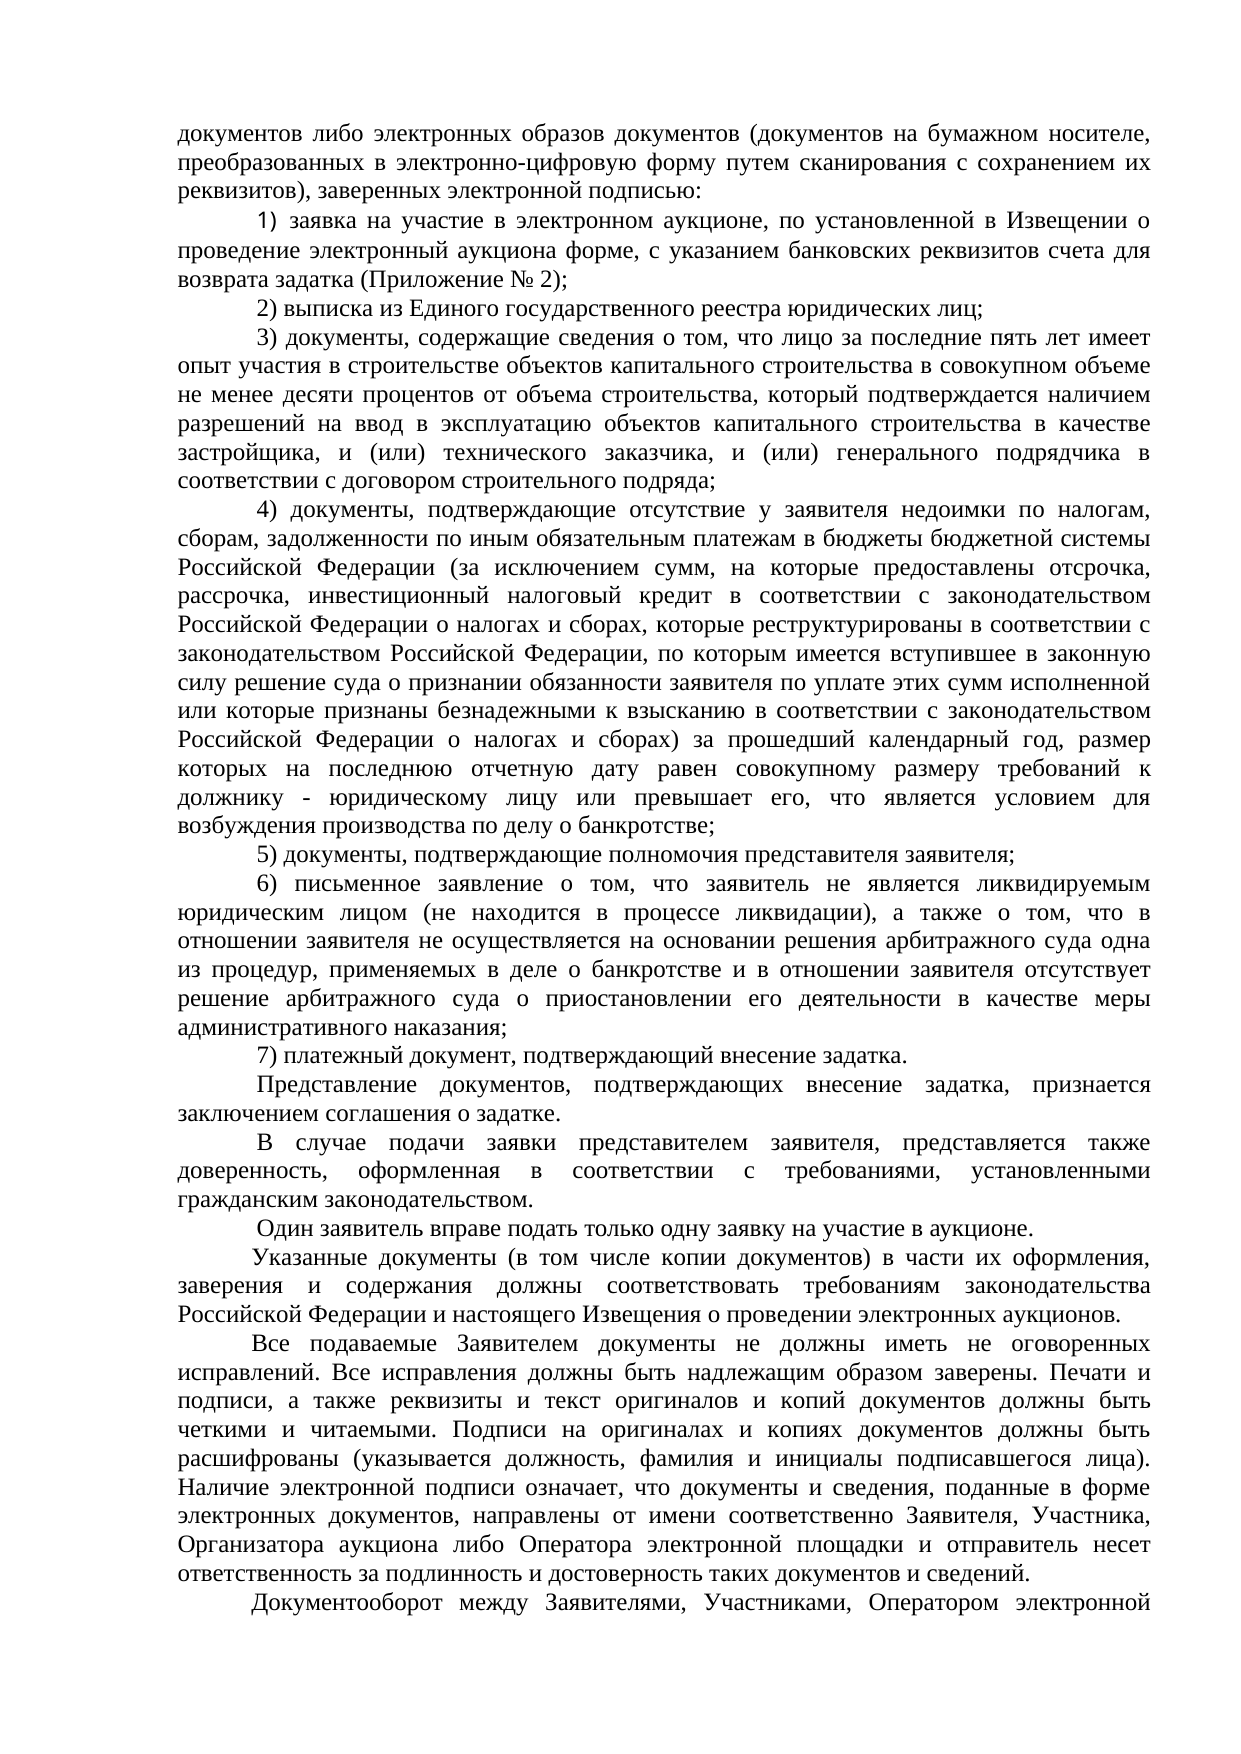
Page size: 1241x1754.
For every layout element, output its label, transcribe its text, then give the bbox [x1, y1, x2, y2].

text 3) документы, содержащие сведения о том, что лицо за последние пять лет имеет опыт участия в строительстве объектов капитального строительства в совокупном объеме не менее десяти процентов от объема строительства, который подтверждается наличием разрешений на ввод в эксплуатацию объектов капитального строительства в качестве застройщика, и (или) технического заказчика, и (или) генерального подрядчика в соответствии с договором строительного подряда; [177, 322, 1152, 494]
text Представление документов, подтверждающих внесение задатка, признается заключением соглашения о задатке. [177, 1069, 1152, 1127]
text 4) документы, подтверждающие отсутствие у заявителя недоимки по налогам, сборам, задолженности по иным обязательным платежам в бюджеты бюджетной системы Российской Федерации (за исключением сумм, на которые предоставлены отсрочка, рассрочка, инвестиционный налоговый кредит в соответствии с законодательством Российской Федерации о налогах и сборах, которые реструктурированы в соответствии с законодательством Российской Федерации, по которым имеется вступившее в законную силу решение суда о признании обязанности заявителя по уплате этих сумм исполненной или которые признаны безнадежными к взысканию в соответствии с законодательством Российской Федерации о налогах и сборах) за прошедший календарный год, размер которых на последнюю отчетную дату равен совокупному размеру требований к должнику - юридическому лицу или превышает его, что является условием для возбуждения производства по делу о банкротстве; [177, 494, 1152, 839]
list заявка на участие в электронном аукционе, по установленной в Извещении о проведение электронный аукциона форме, с указанием банковских реквизитов счета для возврата задатка (Приложение № 2); [177, 204, 1152, 293]
text В случае подачи заявки представителем заявителя, представляется также доверенность, оформленная в соответствии с требованиями, установленными гражданским законодательством. [177, 1127, 1152, 1213]
text Один заявитель вправе подать только одну заявку на участие в аукционе. [177, 1213, 1152, 1242]
text 2) выписка из Единого государственного реестра юридических лиц; [177, 293, 1152, 322]
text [177, 118, 1152, 204]
text 5) документы, подтверждающие полномочия представителя заявителя; [177, 839, 1152, 868]
text Все подаваемые Заявителем документы не должны иметь не оговоренных исправлений. Все исправления должны быть надлежащим образом заверены. Печати и подписи, а также реквизиты и текст оригиналов и копий документов должны быть четкими и читаемыми. Подписи на оригиналах и копиях документов должны быть расшифрованы (указывается должность, фамилия и инициалы подписавшегося лица). Наличие электронной подписи означает, что документы и сведения, поданные в форме электронных документов, направлены от имени соответственно Заявителя, Участника, Организатора аукциона либо Оператора электронной площадки и отправитель несет ответственность за подлинность и достоверность таких документов и сведений. [177, 1328, 1152, 1587]
text 6) письменное заявление о том, что заявитель не является ликвидируемым юридическим лицом (не находится в процессе ликвидации), а также о том, что в отношении заявителя не осуществляется на основании решения арбитражного суда одна из процедур, применяемых в деле о банкротстве и в отношении заявителя отсутствует решение арбитражного суда о приостановлении его деятельности в качестве меры административного наказания; [177, 868, 1152, 1041]
text 7) платежный документ, подтверждающий внесение задатка. [177, 1041, 1152, 1069]
text Указанные документы (в том числе копии документов) в части их оформления, заверения и содержания должны соответствовать требованиям законодательства Российской Федерации и настоящего Извещения о проведении электронных аукционов. [177, 1242, 1152, 1328]
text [177, 1587, 1152, 1616]
